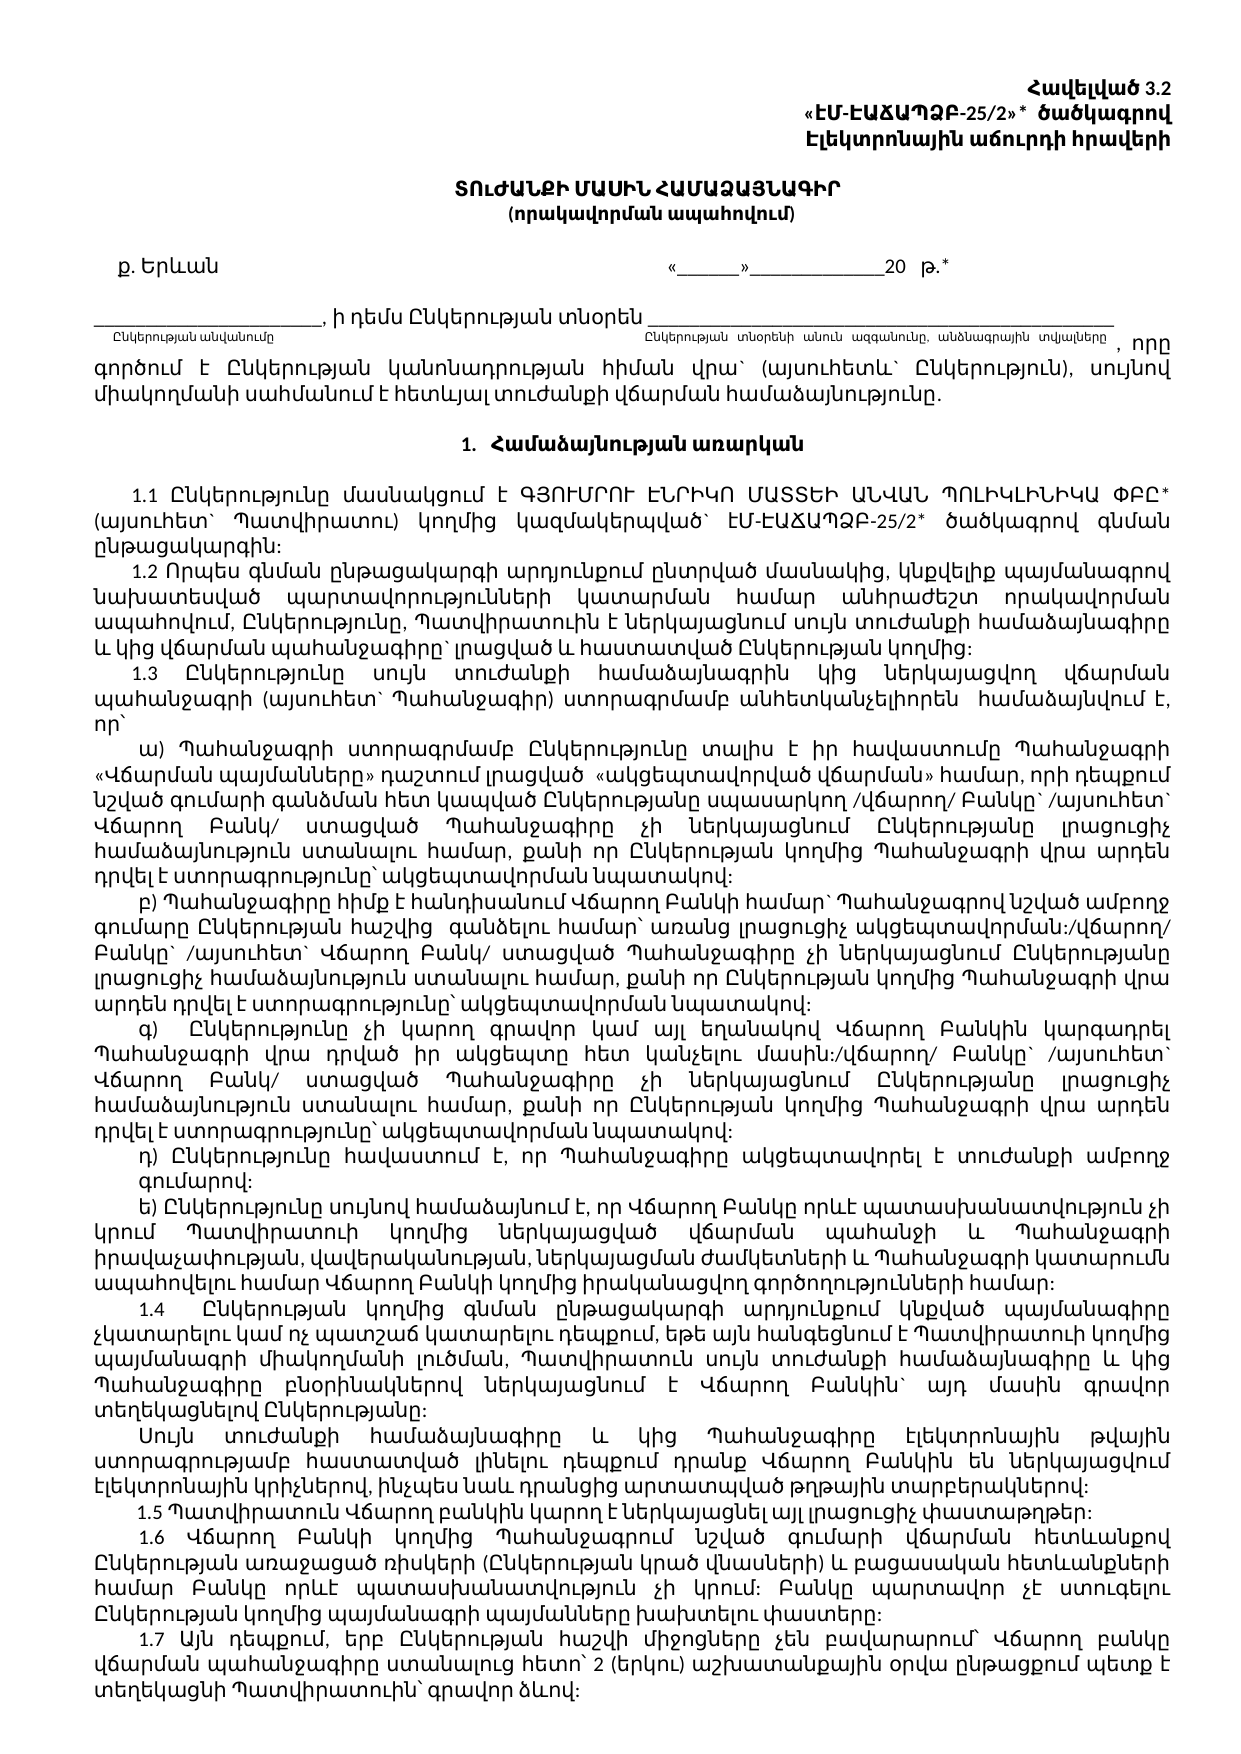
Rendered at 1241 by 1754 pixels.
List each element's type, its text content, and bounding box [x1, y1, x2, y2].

text 1.6 Վճարող Բանկի կողմից Պահանջագրում նշված գումարի վճարման հետևանքով Ընկերության առաջացած ռիսկերի (Ընկերության կրած վնասների) և բացասական հետևանքների համար Բանկը որևէ պատասխանատվություն չի կրում: Բանկը պարտավոր չէ ստուգելու Ընկերության կողմից պայմանագրի պայմանները խախտելու փաստերը: [94, 1524, 1171, 1626]
text գ) Ընկերությունը չի կարող գրավոր կամ այլ եղանակով Վճարող Բանկին կարգադրել Պահանջագրի վրա դրված իր ակցեպտը հետ կանչելու մասին:/վճարող/ Բանկը` /այսուհետ` Վճարող Բանկ/ ստացված Պահանջագիրը չի ներկայացնում Ընկերությանը լրացուցիչ համաձայնություն ստանալու համար, քանի որ Ընկերության կողմից Պահանջագրի վրա արդեն դրվել է ստորագրությունը՝ ակցեպտավորման նպատակով: [94, 1016, 1171, 1143]
text Սույն տուժանքի համաձայնագիրը և կից Պահանջագիրը էլեկտրոնային թվային ստորագրությամբ հաստատված լինելու դեպքում դրանք Վճարող Բանկին են ներկայացվում էլեկտրոնային կրիչներով, ինչպես նաև դրանցից արտատպված թղթային տարբերակներով: [94, 1423, 1171, 1499]
text Ընկերության անվանումը Ընկերության տնօրենի անուն ազգանունը, անձնագրային տվյալները , որը գործում է Ընկերության կանոնադրության հիման վրա` (այսուհետև` Ընկերություն), սույնով միակողմանի սահմանում է հետևյալ տուժանքի վճարման համաձայնությունը. [94, 330, 1171, 406]
text 1.3 Ընկերությունը սույն տուժանքի համաձայնագրին կից ներկայացվող վճարման պահանջագրի (այսուհետ` Պահանջագիր) ստորագրմամբ անհետկանչելիորեն համաձայնվում է, որ՝ [94, 660, 1171, 737]
text 1.7 Այն դեպքում, երբ Ընկերության հաշվի միջոցները չեն բավարարում՝ Վճարող բանկը վճարման պահանջագիրը ստանալուց հետո՝ 2 (երկու) աշխատանքային օրվա ընթացքում պետք է տեղեկացնի Պատվիրատուին՝ գրավոր ձևով: [94, 1626, 1171, 1702]
text ______________________, ի դեմս Ընկերության տնօրեն _____________________________________________ [94, 304, 1171, 330]
text դ) Ընկերությունը հավաստում է, որ Պահանջագիրը ակցեպտավորել է տուժանքի ամբողջ գումարով: [138, 1143, 1171, 1194]
text Էլեկտրոնային աճուրդի հրավերի [94, 126, 1171, 151]
text «էՄ-ԷԱՃԱՊՁԲ-25/2»* ծածկագրով [94, 100, 1171, 126]
text ՏՈւԺԱՆՔԻ ՄԱՍԻՆ ՀԱՄԱՁԱՅՆԱԳԻՐ [94, 177, 1171, 202]
text բ) Պահանջագիրը հիմք է հանդիսանում Վճարող Բանկի համար` Պահանջագրով նշված ամբողջ գումարը Ընկերության հաշվից գանձելու համար՝ առանց լրացուցիչ ակցեպտավորման:/վճարող/ Բանկը` /այսուհետ` Վճարող Բանկ/ ստացված Պահանջագիրը չի ներկայացնում Ընկերությանը լրացուցիչ համաձայնություն ստանալու համար, քանի որ Ընկերության կողմից Պահանջագրի վրա արդեն դրվել է ստորագրությունը՝ ակցեպտավորման նպատակով: [94, 889, 1171, 1016]
text ա) Պահանջագրի ստորագրմամբ Ընկերությունը տալիս է իր հավաստումը Պահանջագրի «Վճարման պայմանները» դաշտում լրացված «ակցեպտավորված վճարման» համար, որի դեպքում նշված գումարի գանձման հետ կապված Ընկերությանը սպասարկող /վճարող/ Բանկը` /այսուհետ` Վճարող Բանկ/ ստացված Պահանջագիրը չի ներկայացնում Ընկերությանը լրացուցիչ համաձայնություն ստանալու համար, քանի որ Ընկերության կողմից Պահանջագրի վրա արդեն դրվել է ստորագրությունը՝ ակցեպտավորման նպատակով: [94, 737, 1171, 889]
text (որակավորման ապահովում) [94, 202, 1171, 225]
text ե) Ընկերությունը սույնով համաձայնում է, որ Վճարող Բանկը որևէ պատասխանատվություն չի կրում Պատվիրատուի կողմից ներկայացված վճարման պահանջի և Պահանջագրի իրավաչափության, վավերականության, ներկայացման ժամկետների և Պահանջագրի կատարումն ապահովելու համար Վճարող Բանկի կողմից իրականացվող գործողությունների համար: [94, 1194, 1171, 1296]
text 1.1 Ընկերությունը մասնակցում է ԳՅՈՒՄՐՈՒ ԷՆՐԻԿՈ ՄԱՏՏԵԻ ԱՆՎԱՆ ՊՈԼԻԿԼԻՆԻԿԱ ՓԲԸ* (այսուհետ` Պատվիրատու) կողմից կազմակերպված` էՄ-ԷԱՃԱՊՁԲ-25/2* ծածկագրով գնման ընթացակարգին: [94, 482, 1171, 559]
text 1.5 Պատվիրատուն Վճարող բանկին կարող է ներկայացնել այլ լրացուցիչ փաստաթղթեր: [94, 1499, 1171, 1524]
text 1.4 Ընկերության կողմից գնման ընթացակարգի արդյունքում կնքված պայմանագիրը չկատարելու կամ ոչ պատշաճ կատարելու դեպքում, եթե այն հանգեցնում է Պատվիրատուի կողմից պայմանագրի միակողմանի լուծման, Պատվիրատուն սույն տուժանքի համաձայնագիրը և կից Պահանջագիրը բնօրինակներով ներկայացնում է Վճարող Բանկին` այդ մասին գրավոր տեղեկացնելով Ընկերությանը: [94, 1296, 1171, 1423]
text ք. Երևան «______»_____________20 թ.* [94, 254, 1171, 279]
text 1.2 Որպես գնման ընթացակարգի արդյունքում ընտրված մասնակից, կնքվելիք պայմանագրով նախատեսված պարտավորությունների կատարման համար անհրաժեշտ որակավորման ապահովում, Ընկերությունը, Պատվիրատուին է ներկայացնում սույն տուժանքի համաձայնագիրը և կից վճարման պահանջագիրը` լրացված և հաստատված Ընկերության կողմից: [94, 559, 1171, 660]
text 1. Համաձայնության առարկան [94, 432, 1171, 457]
text Հավելված 3.2 [94, 75, 1171, 100]
